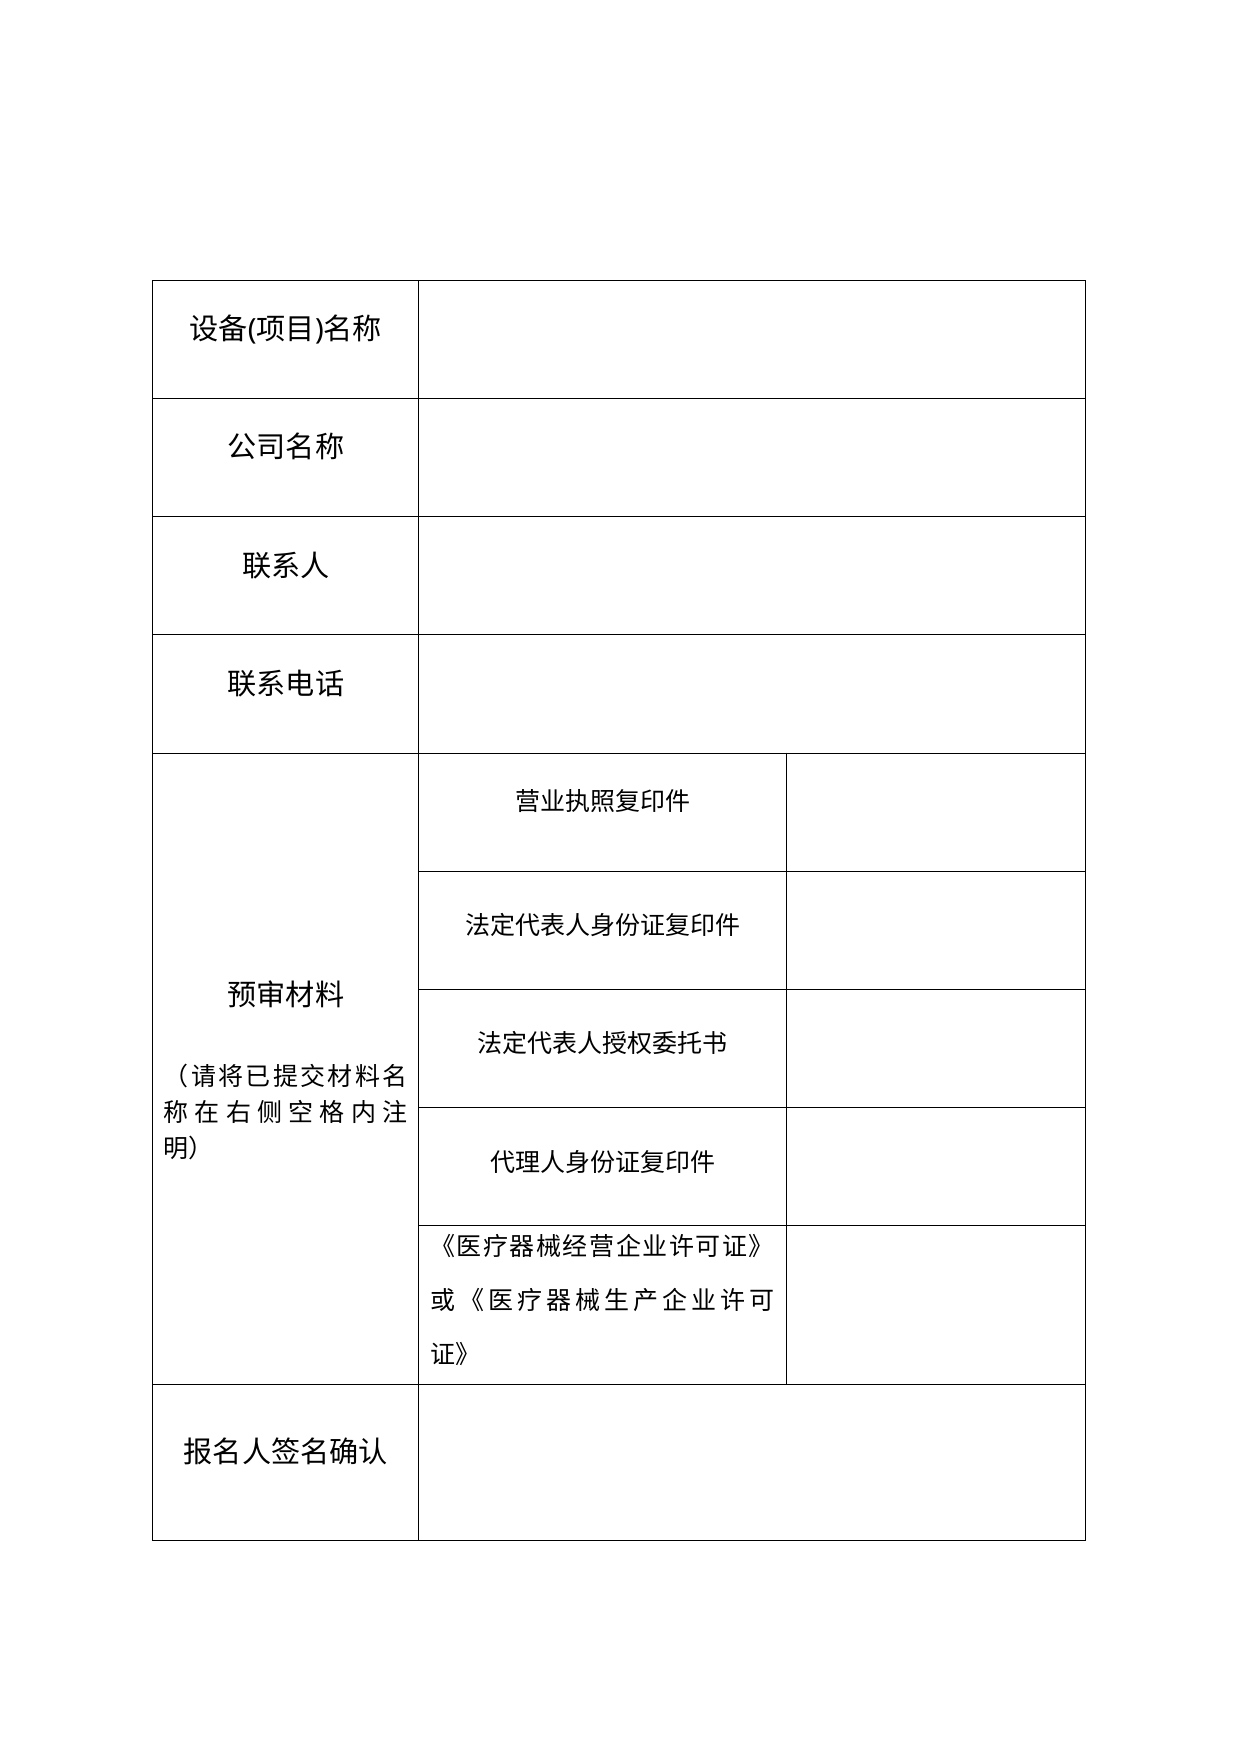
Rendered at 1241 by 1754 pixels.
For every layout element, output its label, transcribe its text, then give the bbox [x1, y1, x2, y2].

table_cell 报名人签名确认 [153, 1385, 418, 1540]
table_cell 法定代表人授权委托书 [419, 990, 786, 1107]
table_cell 营业执照复印件 [419, 754, 786, 871]
table_cell [787, 1108, 1085, 1225]
table_cell 法定代表人身份证复印件 [419, 872, 786, 989]
table_header 设备(项目)名称 [153, 281, 418, 398]
table_cell [787, 872, 1085, 989]
table_cell [787, 1226, 1085, 1383]
table_cell [419, 1385, 1085, 1540]
table_cell [419, 399, 1085, 516]
table_cell [787, 990, 1085, 1107]
table_cell 联系人 [153, 517, 418, 634]
table_cell 《医疗器械经营企业许可证》或《医疗器械生产企业许可证》 [419, 1226, 786, 1383]
table_cell [787, 754, 1085, 871]
table_header [419, 281, 1085, 398]
table_cell [419, 517, 1085, 634]
table_cell 公司名称 [153, 399, 418, 516]
table_cell 联系电话 [153, 635, 418, 752]
table_cell 预审材料 （请将已提交材料名称在右侧空格内注明） [153, 754, 418, 1383]
table_cell 代理人身份证复印件 [419, 1108, 786, 1225]
table_cell [419, 635, 1085, 752]
